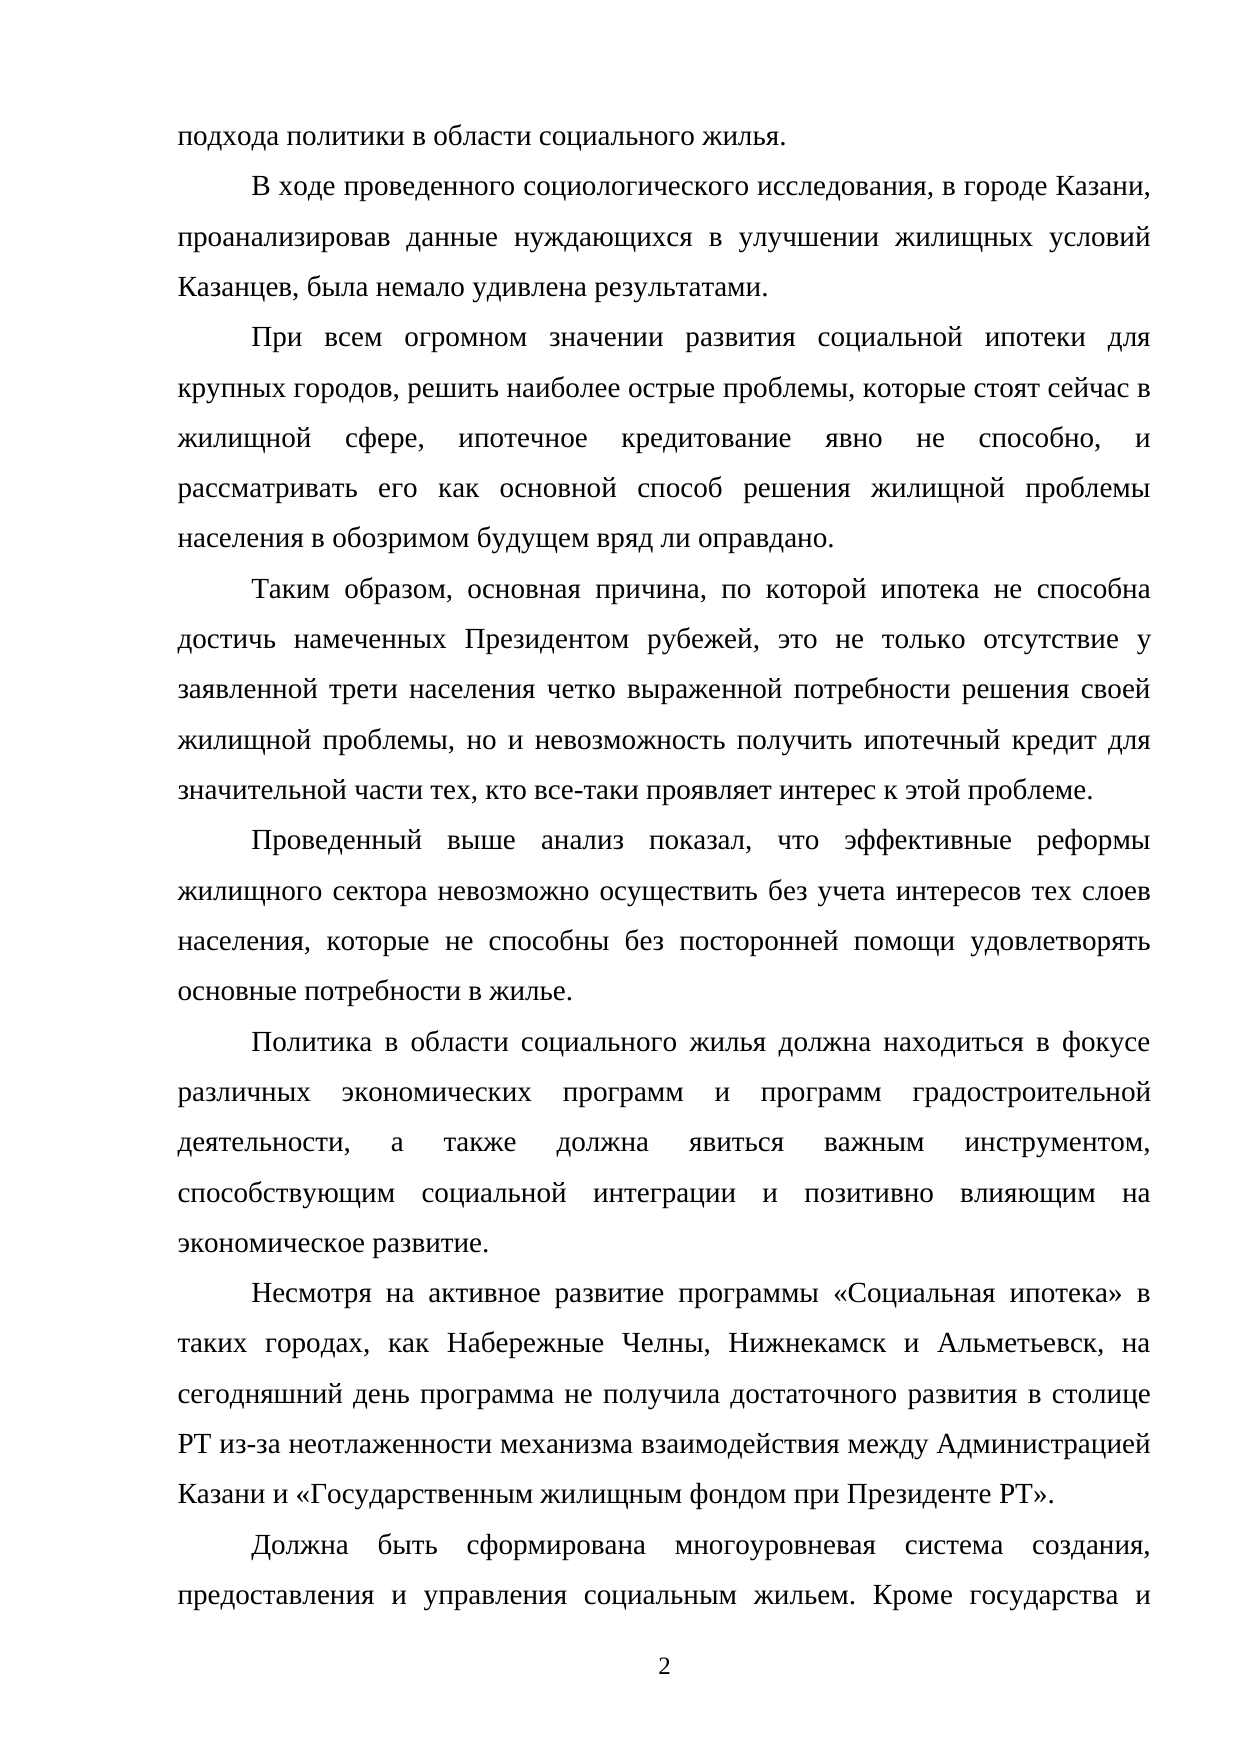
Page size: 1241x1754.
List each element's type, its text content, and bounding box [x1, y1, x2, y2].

text При всем огромном значении развития социальной ипотеки для крупных городов, решить наиболее острые проблемы, которые стоят сейчас в жилищной сфере, ипотечное кредитование явно не способно, и рассматривать его как основной способ решения жилищной проблемы населения в обозримом будущем вряд ли оправдано. [177, 319, 1152, 554]
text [177, 1527, 1152, 1611]
text Таким образом, основная причина, по которой ипотека не способна достичь намеченных Президентом рубежей, это не только отсутствие у заявленной трети населения четко выраженной потребности решения своей жилищной проблемы, но и невозможность получить ипотечный кредит для значительной части тех, кто все-таки проявляет интерес к этой проблеме. [177, 571, 1152, 806]
text Политика в области социального жилья должна находиться в фокусе различных экономических программ и программ градостроительной деятельности, а также должна явиться важным инструментом, способствующим социальной интеграции и позитивно влияющим на экономическое развитие. [177, 1024, 1152, 1258]
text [177, 118, 1152, 152]
text В ходе проведенного социологического исследования, в городе Казани, проанализировав данные нуждающихся в улучшении жилищных условий Казанцев, была немало удивлена результатами. [177, 168, 1152, 303]
text Несмотря на активное развитие программы «Социальная ипотека» в таких городах, как Набережные Челны, Нижнекамск и Альметьевск, на сегодняшний день программа не получила достаточного развития в столице РТ из-за неотлаженности механизма взаимодействия между Администрацией Казани и «Государственным жилищным фондом при Президенте РТ». [177, 1275, 1152, 1510]
text Проведенный выше анализ показал, что эффективные реформы жилищного сектора невозможно осуществить без учета интересов тех слоев населения, которые не способны без посторонней помощи удовлетворять основные потребности в жилье. [177, 822, 1152, 1007]
